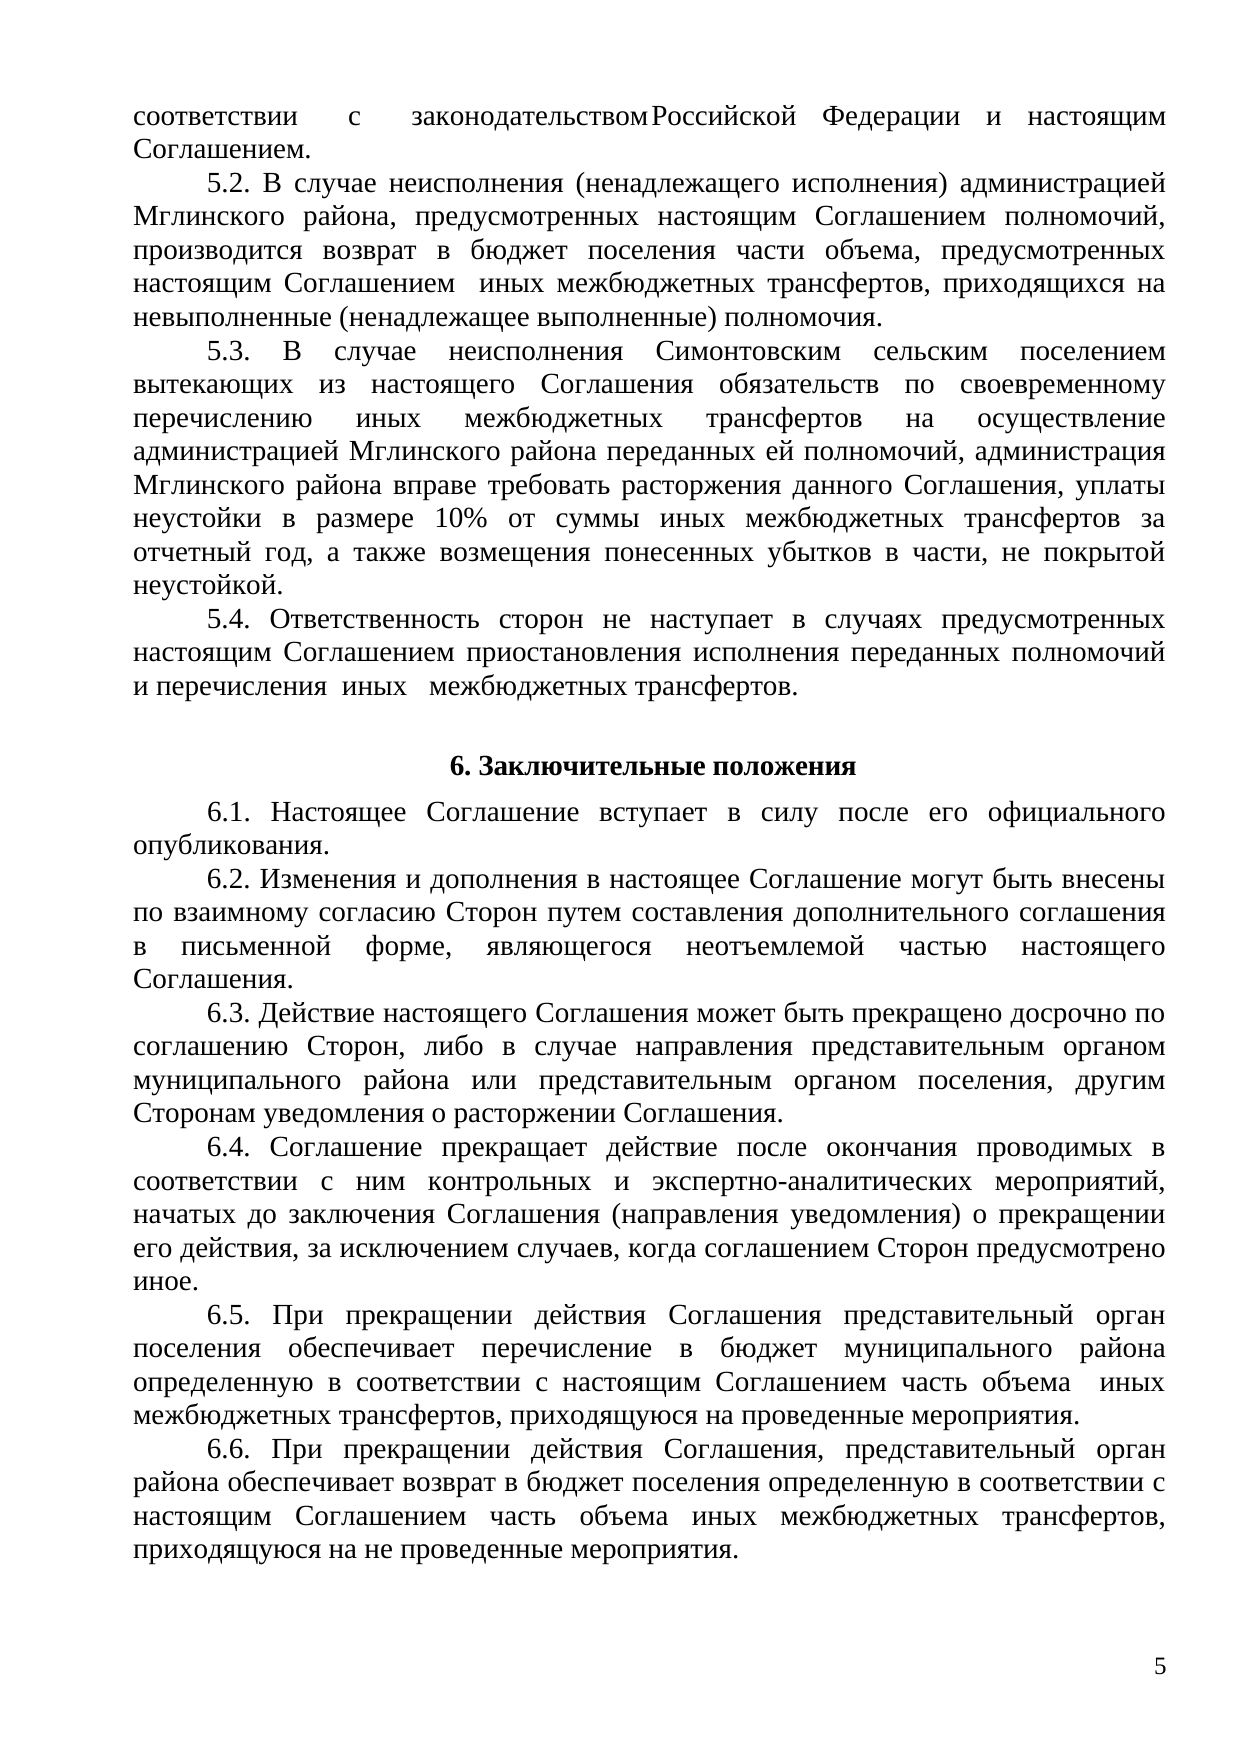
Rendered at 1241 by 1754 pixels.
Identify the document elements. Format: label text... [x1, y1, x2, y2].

text 6.4. Соглашение прекращает действие после окончания проводимых в соответствии с ним контрольных и экспертно-аналитических мероприятий, начатых до заключения Соглашения (направления уведомления) о прекращении его действия, за исключением случаев, когда соглашением Сторон предусмотрено иное. [133, 1129, 1167, 1297]
text 6.1. Настоящее Соглашение вступает в силу после его официального опубликования. [133, 794, 1167, 861]
text 5.2. В случае неисполнения (ненадлежащего исполнения) администрацией Мглинского района, предусмотренных настоящим Соглашением полномочий, производится возврат в бюджет поселения части объема, предусмотренных настоящим Соглашением иных межбюджетных трансфертов, приходящихся на невыполненные (ненадлежащее выполненные) полномочия. [133, 165, 1167, 333]
text 6.2. Изменения и дополнения в настоящее Соглашение могут быть внесены по взаимному согласию Сторон путем составления дополнительного соглашения в письменной форме, являющегося неотъемлемой частью настоящего Соглашения. [133, 861, 1167, 995]
text 5.4. Ответственность сторон не наступает в случаях предусмотренных настоящим Соглашением приостановления исполнения переданных полномочий и перечисления иных межбюджетных трансфертов. [133, 601, 1167, 702]
text 5.3. В случае неисполнения Симонтовским сельским поселением вытекающих из настоящего Соглашения обязательств по своевременному перечислению иных межбюджетных трансфертов на осуществление администрацией Мглинского района переданных ей полномочий, администрация Мглинского района вправе требовать расторжения данного Соглашения, уплаты неустойки в размере 10% от суммы иных межбюджетных трансфертов за отчетный год, а также возмещения понесенных убытков в части, не покрытой неустойкой. [133, 333, 1167, 601]
text 6.6. При прекращении действия Соглашения, представительный орган района обеспечивает возврат в бюджет поселения определенную в соответствии с настоящим Соглашением часть объема иных межбюджетных трансфертов, приходящуюся на не проведенные мероприятия. [133, 1431, 1167, 1565]
text 6.5. При прекращении действия Соглашения представительный орган поселения обеспечивает перечисление в бюджет муниципального района определенную в соответствии с настоящим Соглашением часть объема иных межбюджетных трансфертов, приходящуюся на проведенные мероприятия. [133, 1297, 1167, 1431]
text 6.3. Действие настоящего Соглашения может быть прекращено досрочно по соглашению Сторон, либо в случае направления представительным органом муниципального района или представительным органом поселения, другим Сторонам уведомления о расторжении Соглашения. [133, 995, 1167, 1129]
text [133, 98, 1167, 165]
text 6. Заключительные положения [133, 748, 1167, 781]
